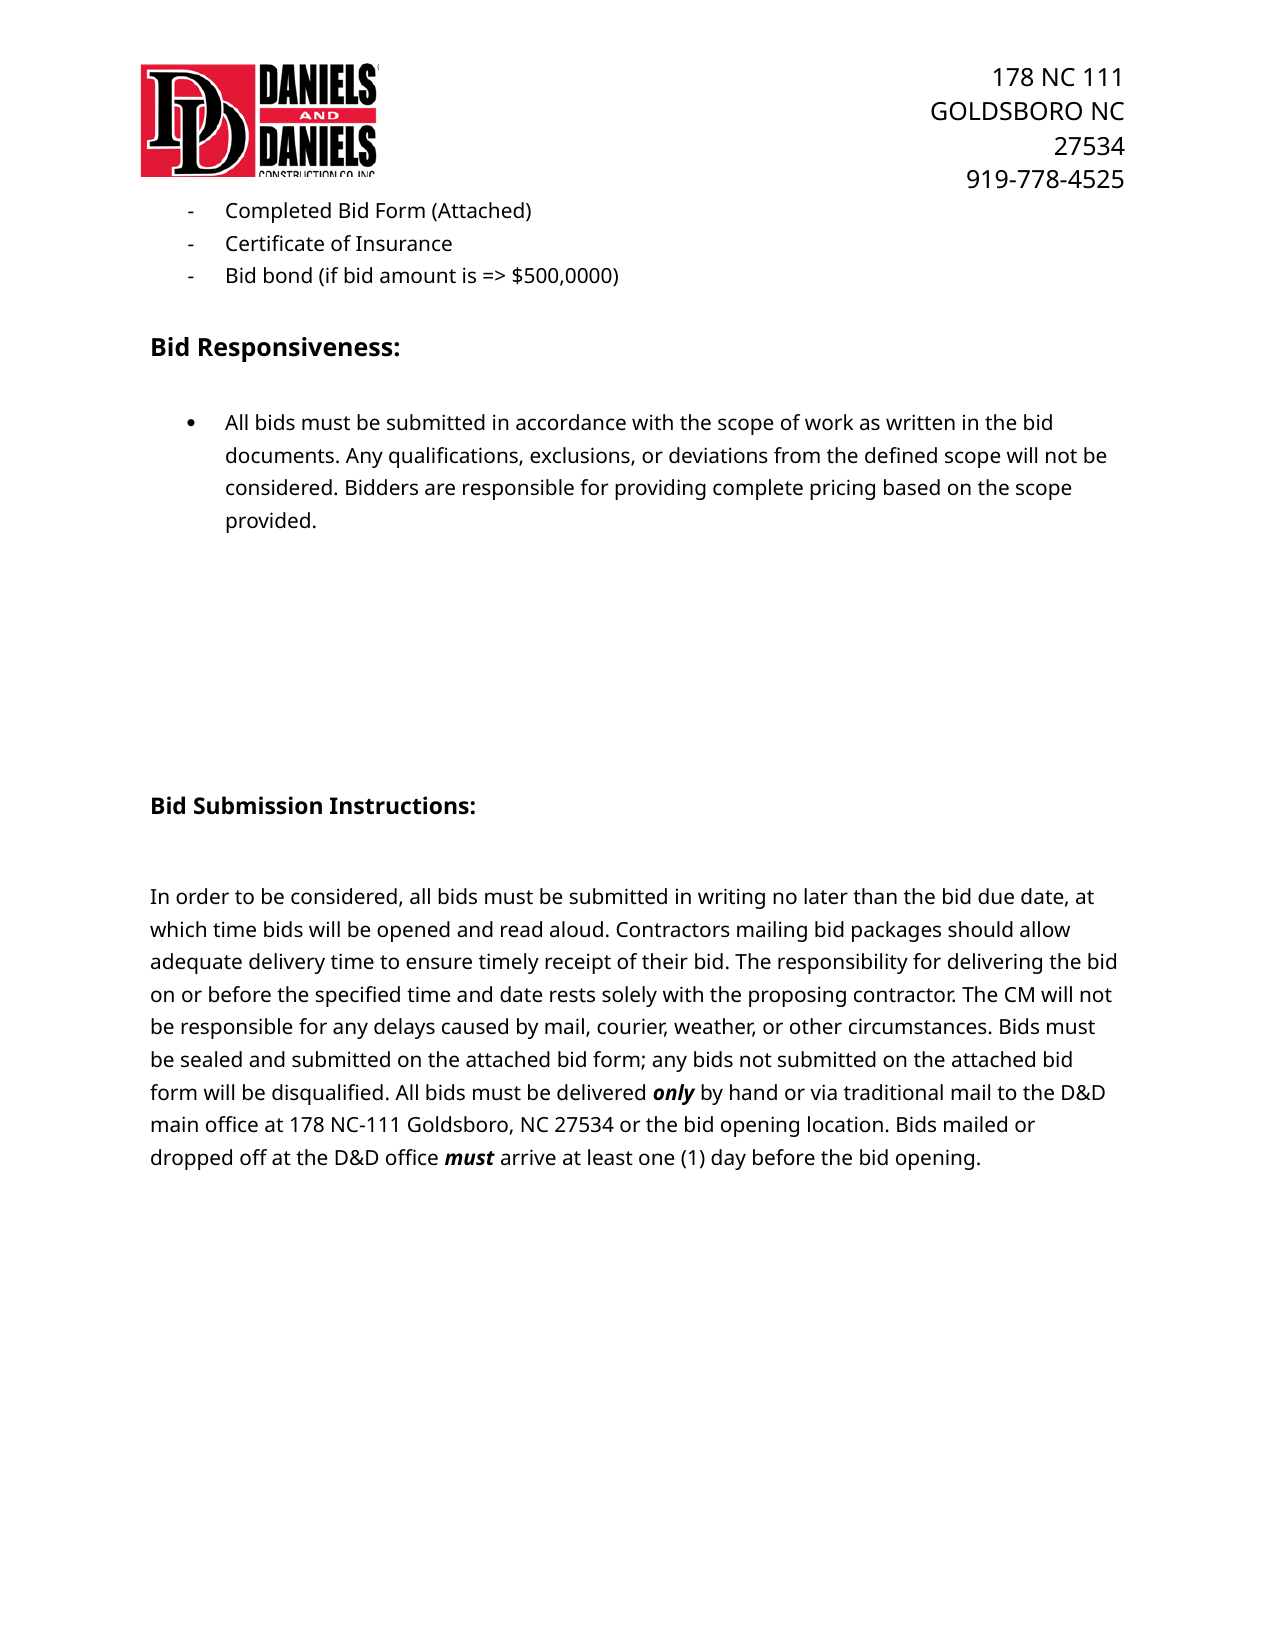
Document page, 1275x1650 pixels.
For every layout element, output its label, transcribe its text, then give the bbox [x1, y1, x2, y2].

list Completed Bid Form (Attached) [187, 196, 1125, 225]
text Bid Responsiveness: [150, 330, 1125, 364]
list Bid bond (if bid amount is => $500,0000) [187, 261, 1125, 290]
text Bid Submission Instructions: [150, 790, 1125, 822]
text In order to be considered, all bids must be submitted in writing no later than the bid due date, at which time bids will be opened and read aloud. Contractors mailing bid packages should allow adequate delivery time to ensure timely receipt of their bid. The responsibility for delivering the bid on or before the specified time and date rests solely with the proposing contractor. The CM will not be responsible for any delays caused by mail, courier, weather, or other circumstances. Bids must be sealed and submitted on the attached bid form; any bids not submitted on the attached bid form will be disqualified. All bids must be delivered only by hand or via traditional mail to the D&D main office at 178 NC-111 Goldsboro, NC 27534 or the bid opening location. Bids mailed or dropped off at the D&D office must arrive at least one (1) day before the bid opening. [150, 882, 1125, 1171]
list Certificate of Insurance [187, 229, 1125, 257]
picture [138, 63, 379, 176]
list All bids must be submitted in accordance with the scope of work as written in the bid documents. Any qualifications, exclusions, or deviations from the defined scope will not be considered. Bidders are responsible for providing complete pricing based on the scope provided. [187, 408, 1125, 534]
